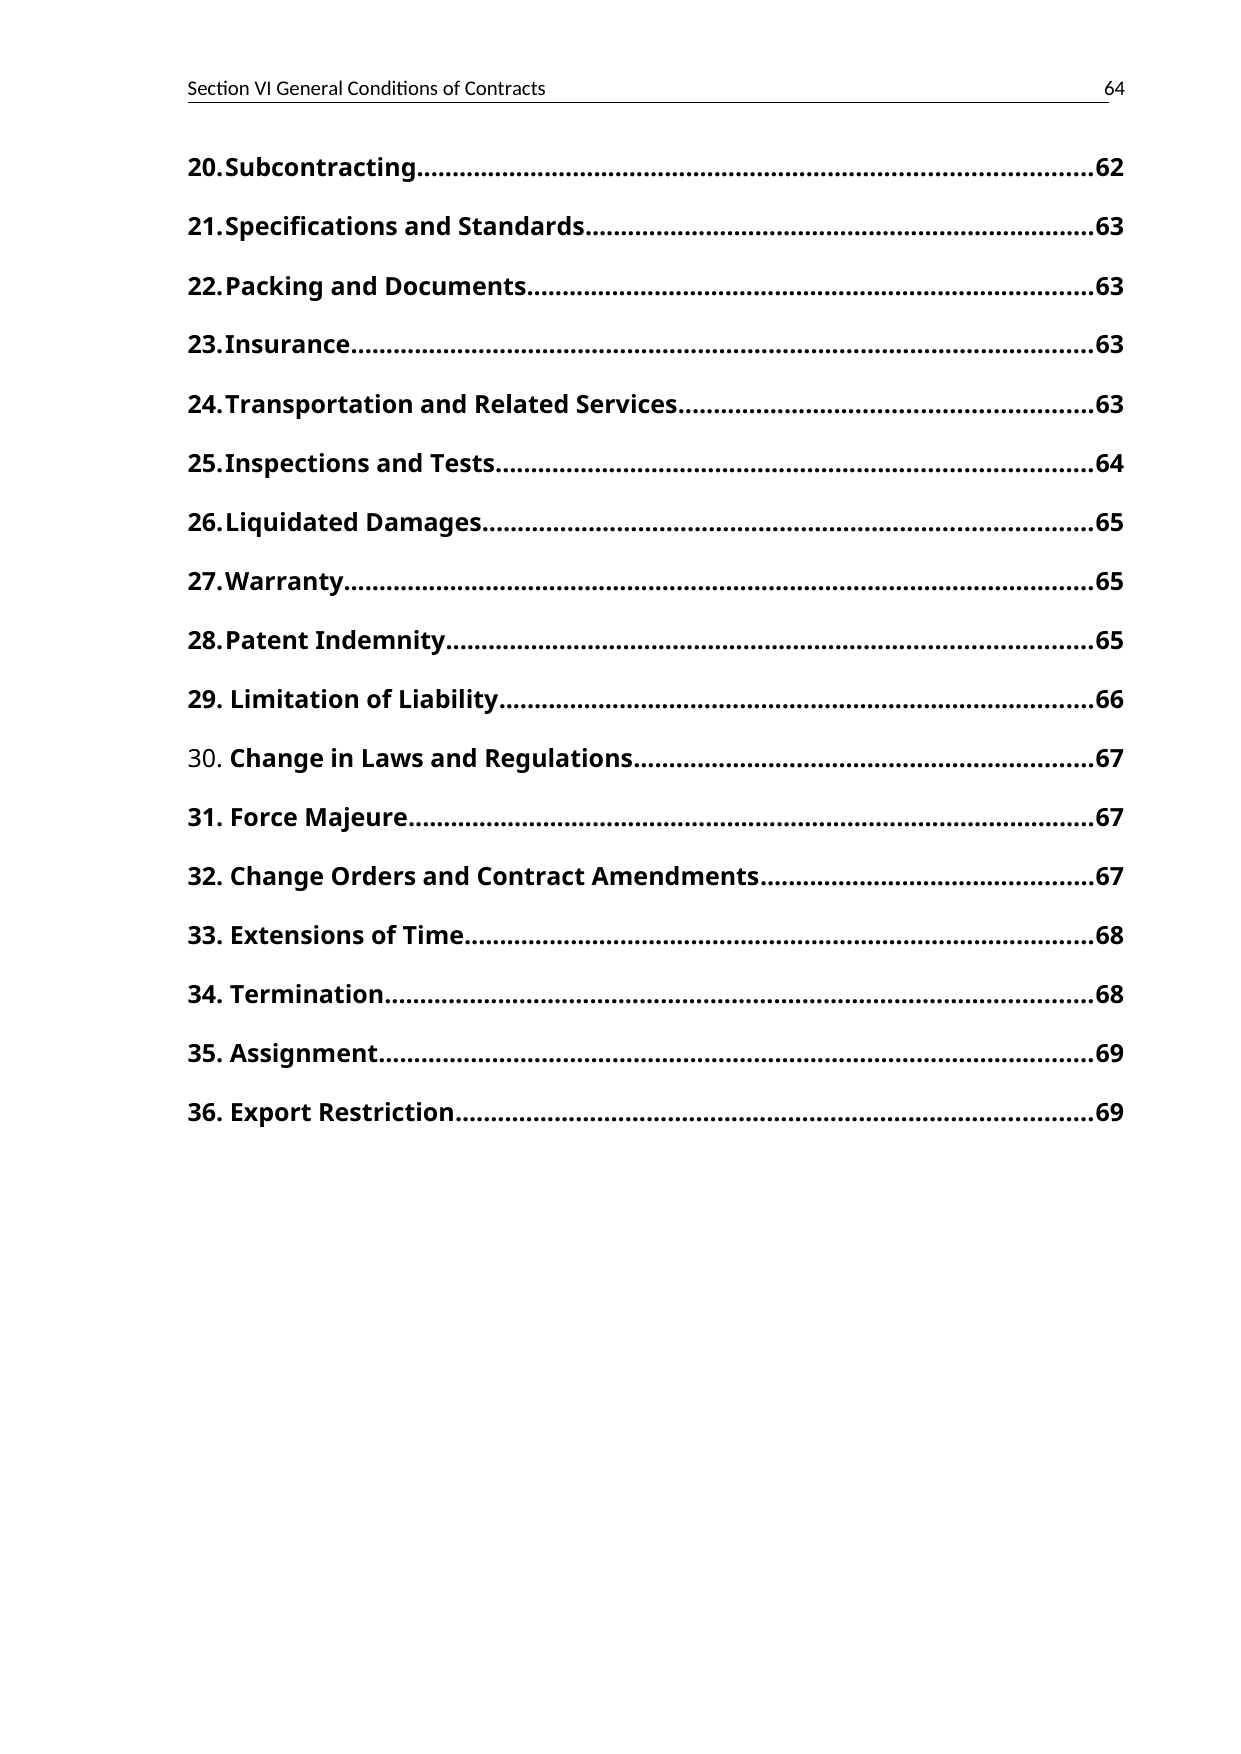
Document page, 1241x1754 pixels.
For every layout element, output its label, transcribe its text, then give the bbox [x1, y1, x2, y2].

text 29. Limitation of Liability 66 [187, 682, 1107, 716]
text 26. Liquidated Damages 65 [187, 504, 1107, 538]
text 32. Change Orders and Contract Amendments 67 [187, 859, 1107, 893]
text 21. Specifications and Standards 63 [187, 209, 1107, 243]
text 34. Termination 68 [187, 977, 1107, 1011]
text 27. Warranty 65 [187, 563, 1107, 597]
text 36. Export Restriction 69 [187, 1095, 1107, 1129]
text 20. Subcontracting 62 [187, 150, 1107, 184]
text 24. Transportation and Related Services 63 [187, 386, 1107, 420]
text 25. Inspections and Tests 64 [187, 445, 1107, 479]
text 33. Extensions of Time 68 [187, 918, 1107, 952]
text 22. Packing and Documents 63 [187, 268, 1107, 302]
text 28. Patent Indemnity 65 [187, 622, 1107, 657]
text 35. Assignment 69 [187, 1036, 1107, 1070]
text 31. Force Majeure 67 [187, 800, 1107, 834]
text 23. Insurance 63 [187, 327, 1107, 361]
text 30. Change in Laws and Regulations 67 [187, 741, 1107, 775]
